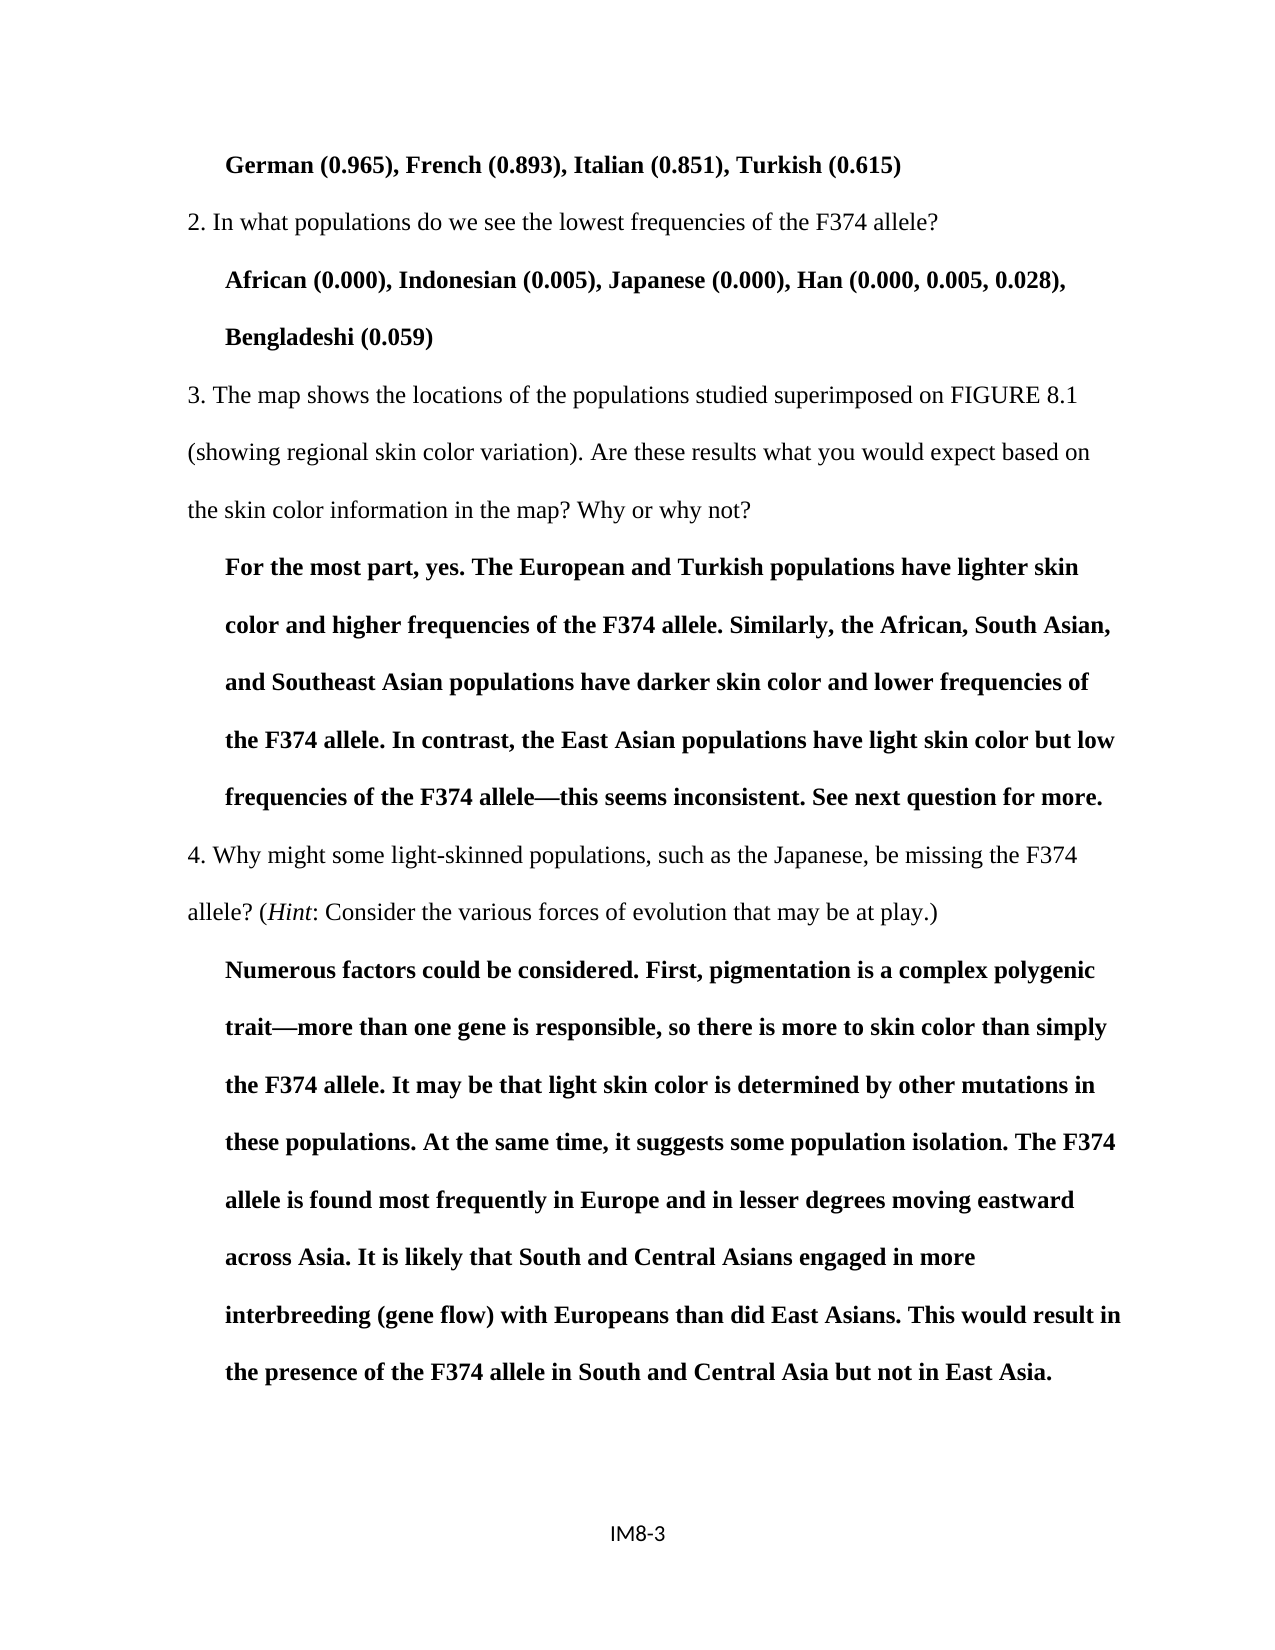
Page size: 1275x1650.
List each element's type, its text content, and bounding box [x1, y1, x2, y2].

text For the most part, yes. The European and Turkish populations have lighter skin color and higher frequencies of the F374 allele. Similarly, the African, South Asian, and Southeast Asian populations have darker skin color and lower frequencies of the F374 allele. In contrast, the East Asian populations have light skin color but low frequencies of the F374 allele—this seems inconsistent. See next question for more. [225, 552, 1125, 811]
text African (0.000), Indonesian (0.005), Japanese (0.000), Han (0.000, 0.005, 0.028), Bengladeshi (0.059) [225, 265, 1125, 351]
text 2. In what populations do we see the lowest frequencies of the F374 allele? [187, 207, 1125, 236]
text German (0.965), French (0.893), Italian (0.851), Turkish (0.615) [225, 150, 1125, 179]
text 3. The map shows the locations of the populations studied superimposed on FIGURE 8.1 (showing regional skin color variation). Are these results what you would expect based on the skin color information in the map? Why or why not? [187, 380, 1125, 524]
text Numerous factors could be considered. First, pigmentation is a complex polygenic trait—more than one gene is responsible, so there is more to skin color than simply the F374 allele. It may be that light skin color is determined by other mutations in these populations. At the same time, it suggests some population isolation. The F374 allele is found most frequently in Europe and in lesser degrees moving eastward across Asia. It is likely that South and Central Asians engaged in more interbreeding (gene flow) with Europeans than did East Asians. This would result in the presence of the F374 allele in South and Central Asia but not in East Asia. [225, 955, 1125, 1386]
text 4. Why might some light-skinned populations, such as the Japanese, be missing the F374 allele? (Hint: Consider the various forces of evolution that may be at play.) [187, 840, 1125, 926]
